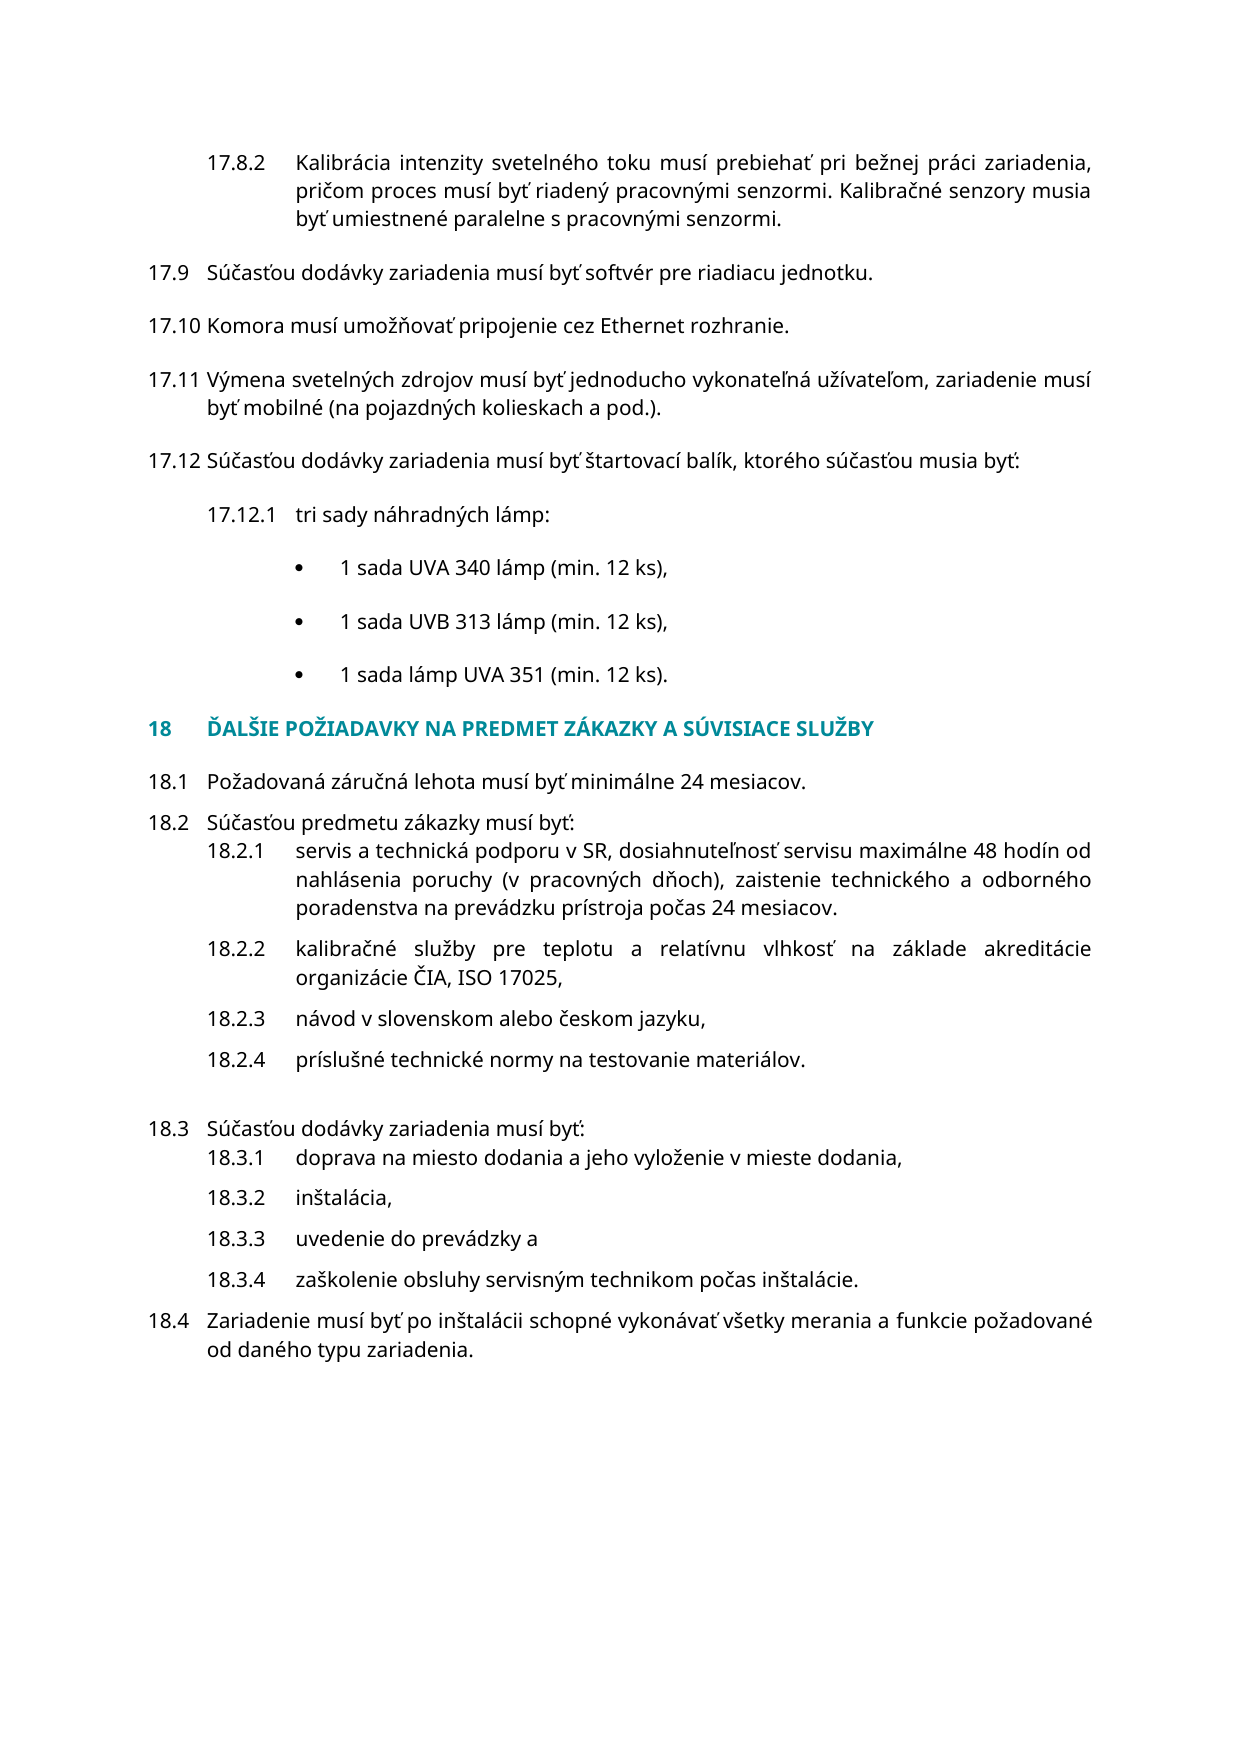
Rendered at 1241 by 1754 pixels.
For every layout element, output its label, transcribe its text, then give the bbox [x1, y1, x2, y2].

list kalibračné služby pre teplotu a relatívnu vlhkosť na základe akreditácie organizácie ČIA, ISO 17025, [207, 934, 1093, 991]
list zaškolenie obsluhy servisným technikom počas inštalácie. [207, 1265, 1093, 1294]
list inštalácia, [207, 1183, 1093, 1212]
list Súčasťou dodávky zariadenia musí byť softvér pre riadiacu jednotku. [148, 258, 1093, 286]
list Súčasťou dodávky zariadenia musí byť: [148, 1114, 1093, 1143]
list Požadovaná záručná lehota musí byť minimálne 24 mesiacov. [148, 767, 1093, 796]
list 1 sada lámp UVA 351 (min. 12 ks). [295, 660, 1093, 689]
list 1 sada UVA 340 lámp (min. 12 ks), [295, 553, 1093, 582]
list Súčasťou predmetu zákazky musí byť: [148, 808, 1093, 837]
list Kalibrácia intenzity svetelného toku musí prebiehať pri bežnej práci zariadenia, pričom proces musí byť riadený pracovnými senzormi. Kalibračné senzory musia byť umiestnené paralelne s pracovnými senzormi. [207, 148, 1093, 233]
list tri sady náhradných lámp: [207, 500, 1093, 528]
list servis a technická podporu v SR, dosiahnuteľnosť servisu maximálne 48 hodín od nahlásenia poruchy (v pracovných dňoch), zaistenie technického a odborného poradenstva na prevádzku prístroja počas 24 mesiacov. [207, 837, 1093, 922]
list doprava na miesto dodania a jeho vyloženie v mieste dodania, [207, 1143, 1093, 1171]
list Komora musí umožňovať pripojenie cez Ethernet rozhranie. [148, 311, 1093, 340]
list Výmena svetelných zdrojov musí byť jednoducho vykonateľná užívateľom, zariadenie musí byť mobilné (na pojazdných kolieskach a pod.). [148, 365, 1093, 422]
list návod v slovenskom alebo českom jazyku, [207, 1004, 1093, 1032]
list príslušné technické normy na testovanie materiálov. [207, 1045, 1093, 1073]
list Súčasťou dodávky zariadenia musí byť štartovací balík, ktorého súčasťou musia byť: [148, 447, 1093, 475]
list Zariadenie musí byť po inštalácii schopné vykonávať všetky merania a funkcie požadované od daného typu zariadenia. [148, 1306, 1093, 1363]
list 1 sada UVB 313 lámp (min. 12 ks), [295, 607, 1093, 635]
list Ďalšie požiadavky na predmet zákazky a súvisiace služby [148, 714, 1093, 742]
list uvedenie do prevádzky a [207, 1224, 1093, 1253]
